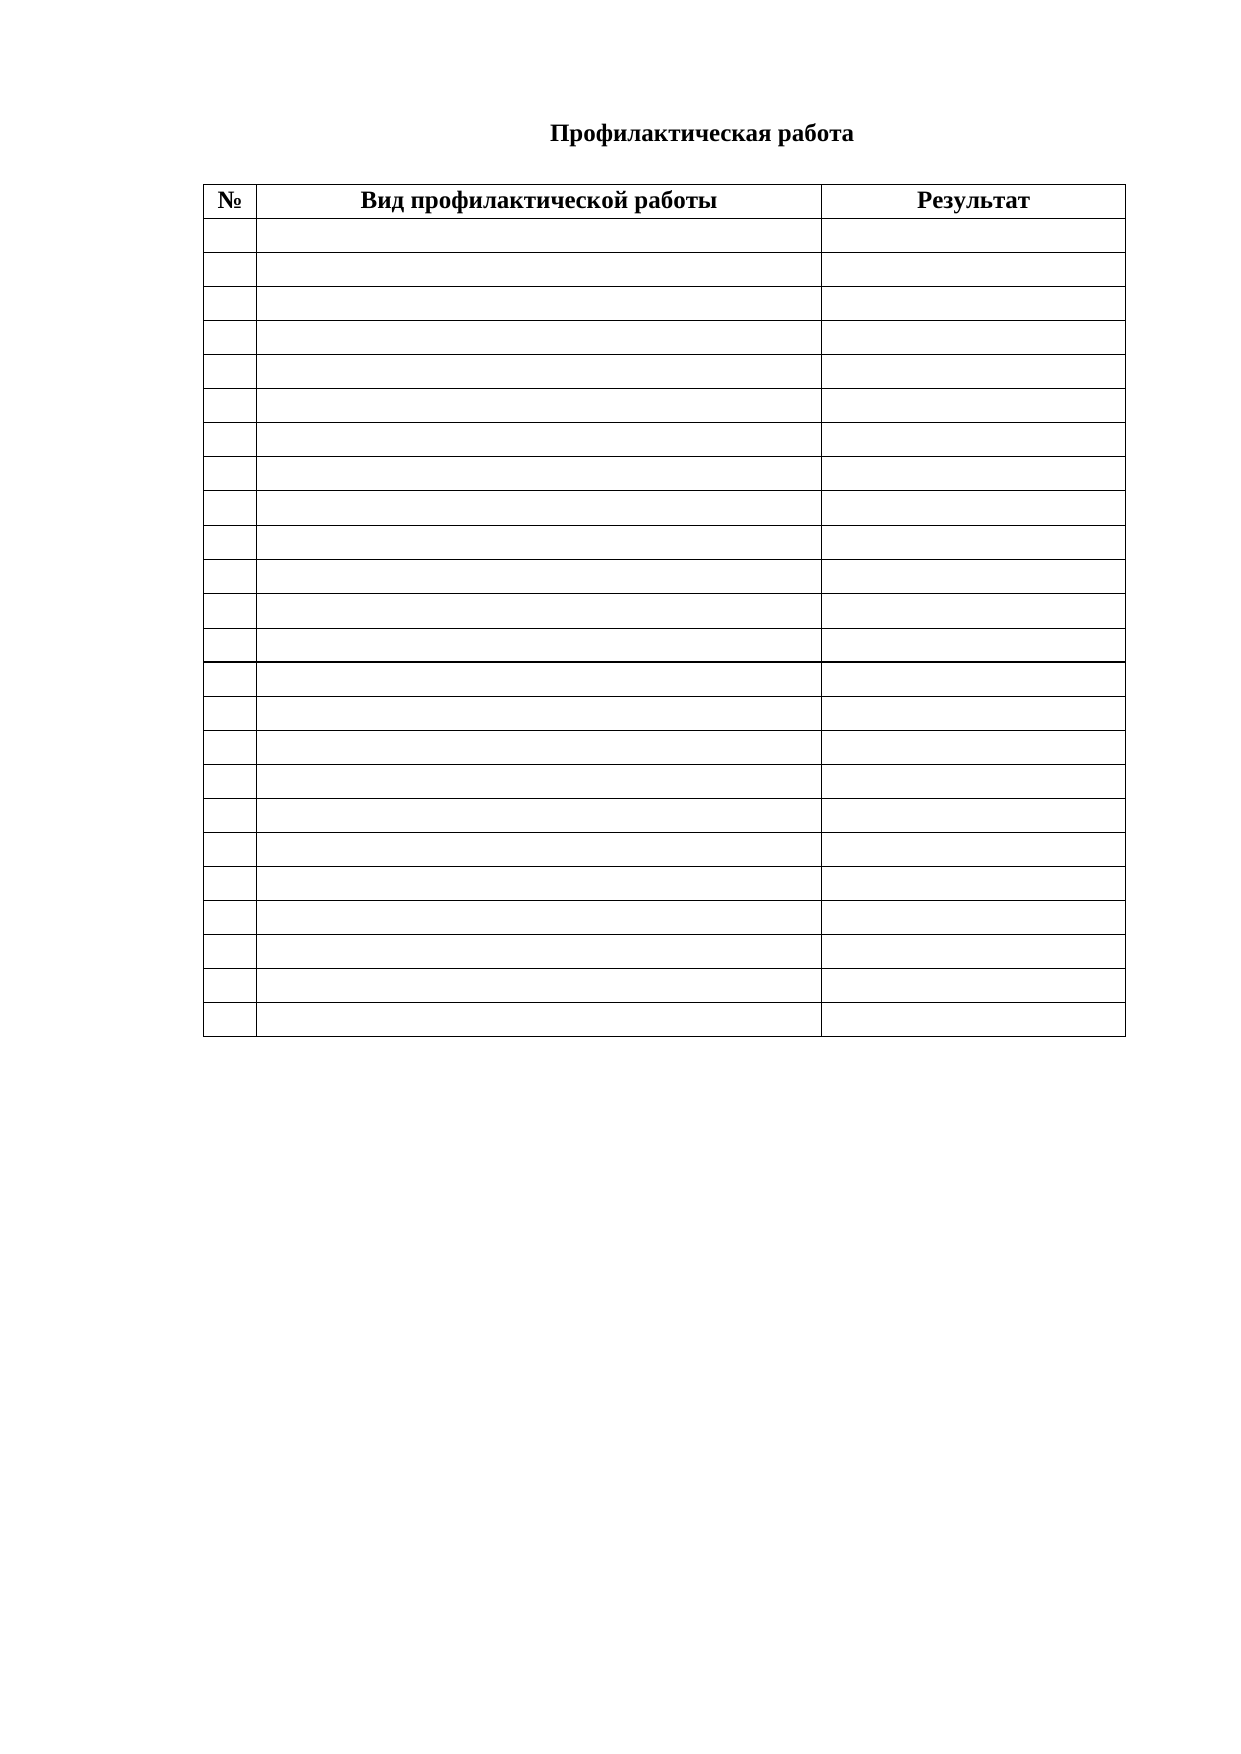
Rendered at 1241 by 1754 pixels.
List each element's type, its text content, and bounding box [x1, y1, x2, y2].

table_cell [822, 253, 1125, 286]
table_cell [822, 935, 1125, 968]
table_cell [822, 491, 1125, 525]
list Профилактическая работа [252, 118, 1152, 147]
table_cell [822, 594, 1125, 627]
table_cell [204, 253, 256, 286]
table_cell [204, 389, 256, 422]
table_cell [822, 457, 1125, 490]
table_cell [204, 560, 256, 593]
table_cell [257, 287, 821, 320]
table_cell [257, 355, 821, 388]
table_cell [257, 833, 821, 866]
table_cell [257, 253, 821, 286]
table_cell [204, 526, 256, 559]
table_header Результат [822, 185, 1125, 218]
table_cell [822, 969, 1125, 1002]
table_cell [257, 663, 821, 696]
table_cell [204, 833, 256, 866]
table_cell [204, 457, 256, 490]
table_cell [204, 491, 256, 525]
table_cell [257, 1003, 821, 1036]
table_cell [204, 1003, 256, 1036]
table_header Вид профилактической работы [257, 185, 821, 218]
table_cell [257, 935, 821, 968]
table_cell [257, 594, 821, 627]
table_cell [257, 765, 821, 798]
table_cell [822, 355, 1125, 388]
table_cell [257, 491, 821, 525]
table_cell [204, 219, 256, 252]
table_cell [204, 321, 256, 354]
table_cell [257, 389, 821, 422]
table_cell [257, 697, 821, 729]
table_cell [822, 219, 1125, 252]
table_cell [257, 219, 821, 252]
table_cell [257, 560, 821, 593]
table_cell [822, 697, 1125, 729]
table_cell [822, 389, 1125, 422]
table_cell [257, 799, 821, 832]
table_cell [822, 1003, 1125, 1036]
table_cell [822, 765, 1125, 798]
table_cell [204, 969, 256, 1002]
table_cell [822, 629, 1125, 661]
table_cell [822, 901, 1125, 934]
table_cell [257, 629, 821, 661]
table_cell [822, 867, 1125, 900]
table_cell [257, 901, 821, 934]
table_cell [822, 287, 1125, 320]
table_cell [204, 901, 256, 934]
table_cell [204, 355, 256, 388]
table_cell [204, 629, 256, 661]
table_cell [257, 969, 821, 1002]
table_cell [822, 560, 1125, 593]
table_cell [204, 287, 256, 320]
table_cell [204, 799, 256, 832]
table_cell [822, 833, 1125, 866]
table_cell [822, 423, 1125, 456]
table_cell [204, 731, 256, 764]
table_cell [822, 799, 1125, 832]
table_cell [822, 526, 1125, 559]
table_cell [204, 663, 256, 696]
table_cell [822, 321, 1125, 354]
table_cell [204, 697, 256, 729]
table_cell [204, 423, 256, 456]
table_cell [257, 423, 821, 456]
table_cell [822, 663, 1125, 696]
table_cell [257, 321, 821, 354]
table_cell [204, 867, 256, 900]
table_cell [257, 457, 821, 490]
table_cell [822, 731, 1125, 764]
table_cell [204, 935, 256, 968]
table_cell [257, 731, 821, 764]
table_cell [257, 526, 821, 559]
table_header № [204, 185, 256, 218]
table_cell [257, 867, 821, 900]
table_cell [204, 765, 256, 798]
table_cell [204, 594, 256, 627]
